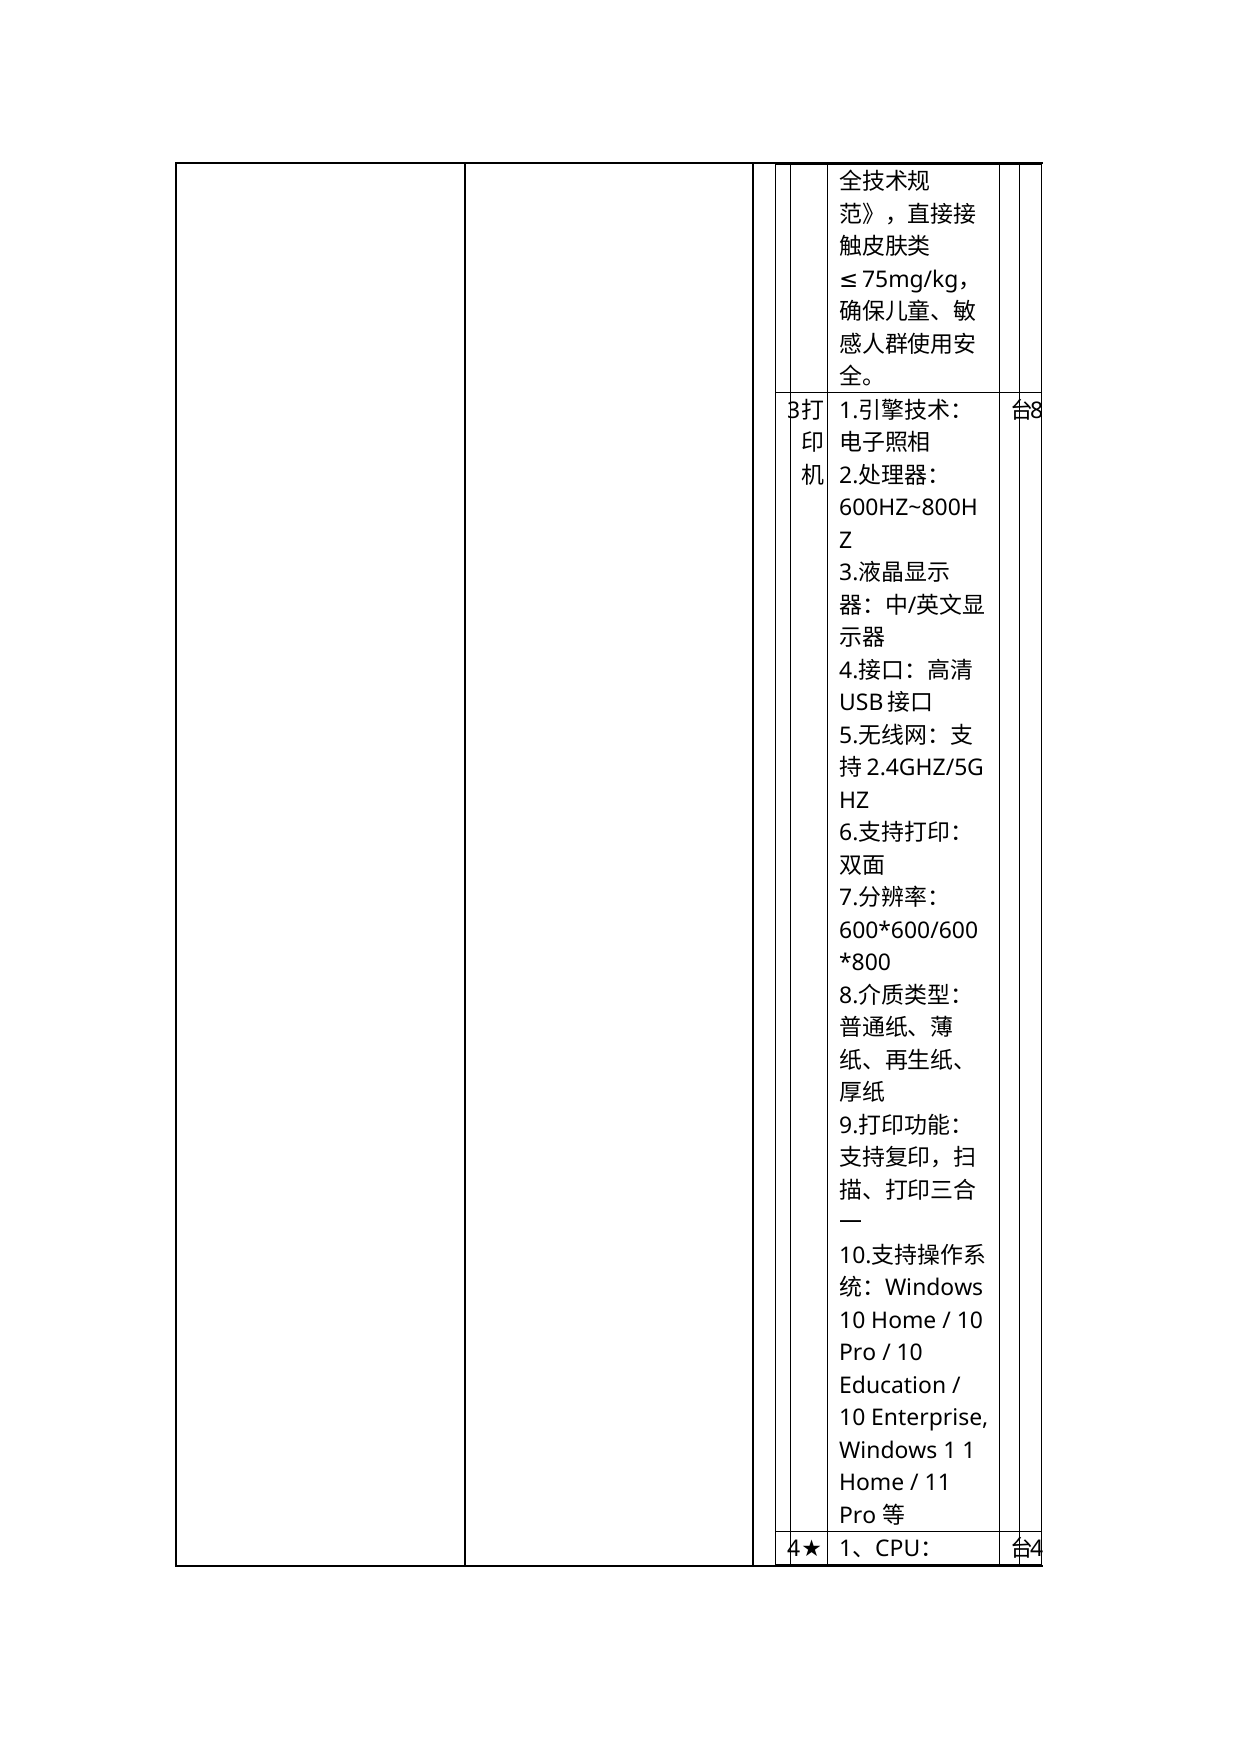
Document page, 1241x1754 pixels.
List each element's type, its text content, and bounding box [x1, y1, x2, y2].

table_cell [754, 164, 775, 1565]
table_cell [828, 393, 999, 1531]
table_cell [828, 165, 999, 392]
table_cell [828, 1532, 999, 1564]
table_cell [466, 164, 752, 1565]
table_cell 1 [177, 164, 464, 1565]
